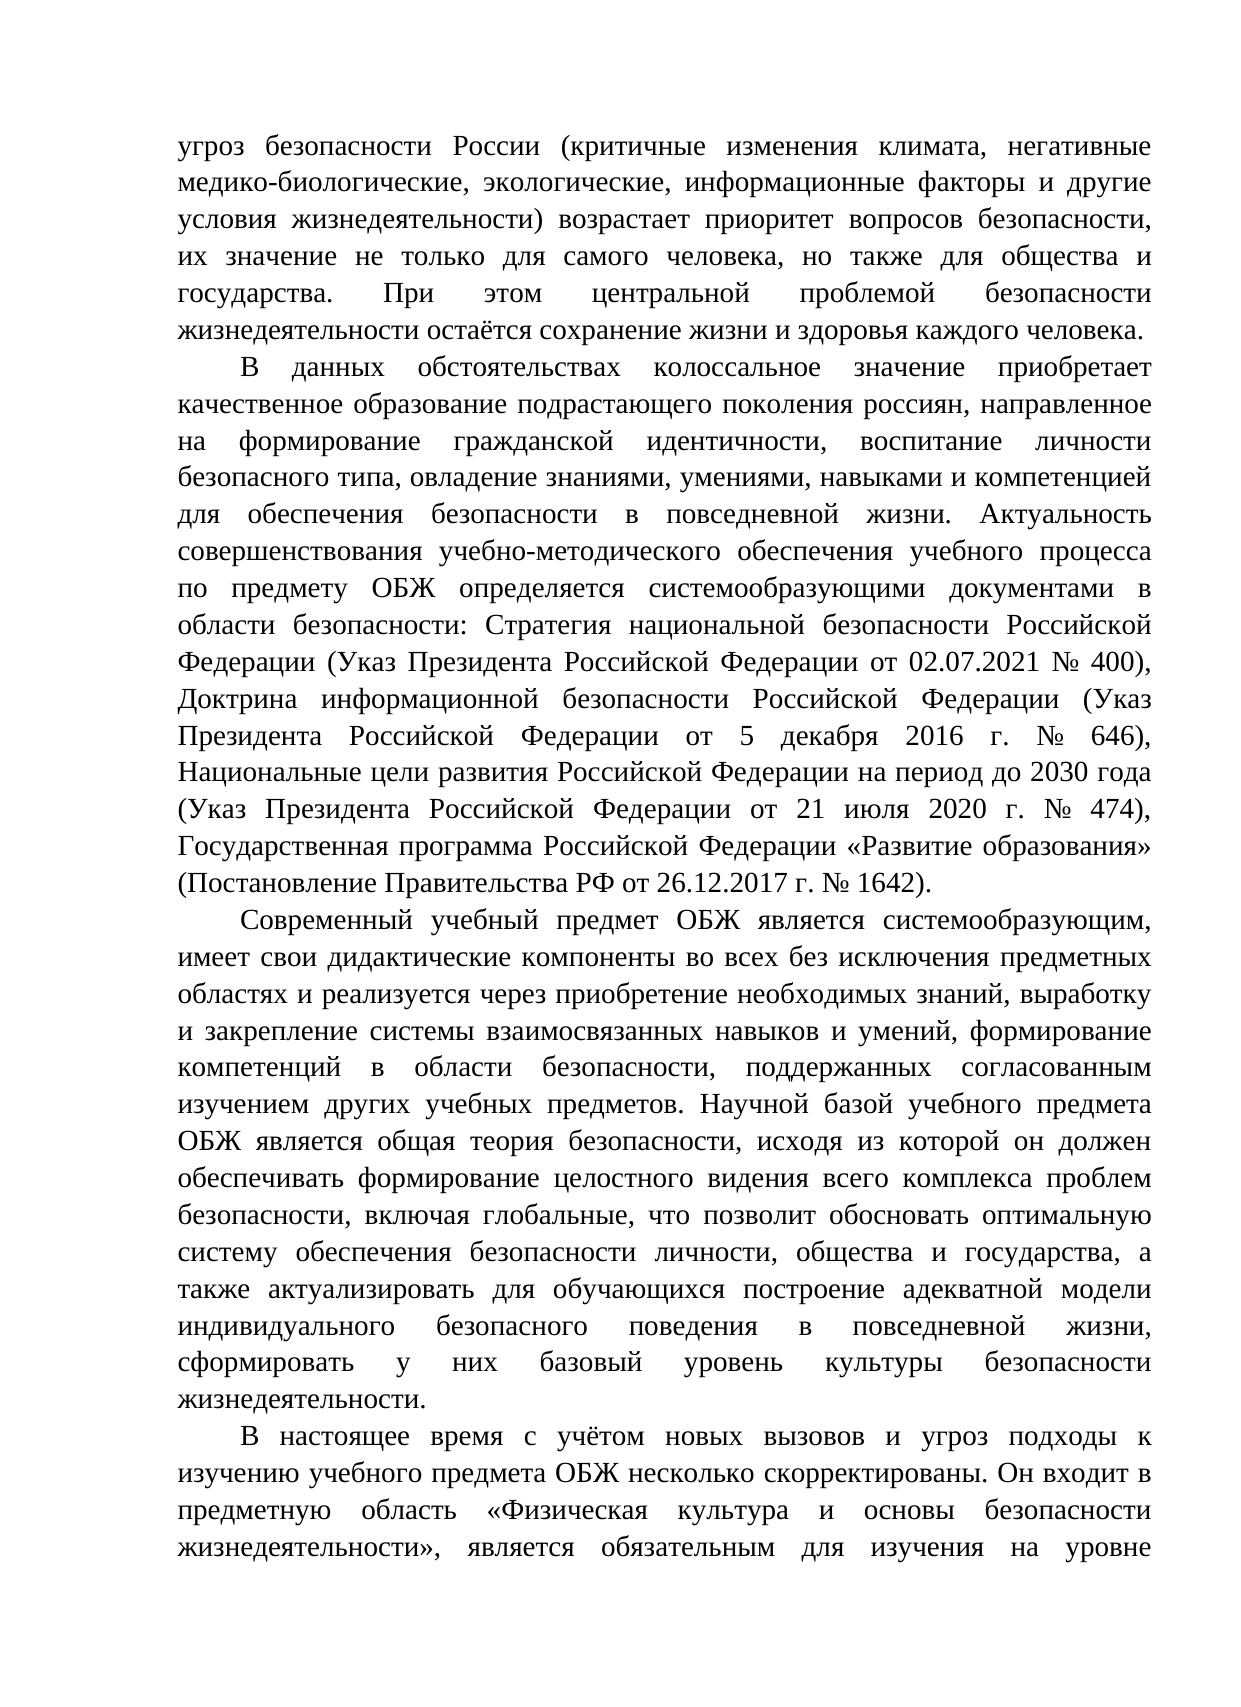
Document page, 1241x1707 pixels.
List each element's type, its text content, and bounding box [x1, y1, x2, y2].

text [177, 128, 1152, 346]
text В данных обстоятельствах колоссальное значение приобретает качественное образование подрастающего поколения россиян, направленное на формирование гражданской идентичности, воспитание личности безопасного типа, овладение знаниями, умениями, навыками и компетенцией для обеспечения безопасности в повседневной жизни. Актуальность совершенствования учебно-методического обеспечения учебного процесса по предмету ОБЖ определяется системообразующими документами в области безопасности: Стратегия национальной безопасности Российской Федерации (Указ Президента Российской Федерации от 02.07.2021 № 400), Доктрина информационной безопасности Российской Федерации (Указ Президента Российской Федерации от 5 декабря 2016 г. № 646), Национальные цели развития Российской Федерации на период до 2030 года (Указ Президента Российской Федерации от 21 июля 2020 г. № 474), Государственная программа Российской Федерации «Развитие образования» (Постановление Правительства РФ от 26.12.2017 г. № 1642). [177, 349, 1152, 899]
text Современный учебный предмет ОБЖ является системообразующим, имеет свои дидактические компоненты во всех без исключения предметных областях и реализуется через приобретение необходимых знаний, выработку и закрепление системы взаимосвязанных навыков и умений, формирование компетенций в области безопасности, поддержанных согласованным изучением других учебных предметов. Научной базой учебного предмета ОБЖ является общая теория безопасности, исходя из которой он должен обеспечивать формирование целостного видения всего комплекса проблем безопасности, включая глобальные, что позволит обосновать оптимальную систему обеспечения безопасности личности, общества и государства, а также актуализировать для обучающихся построение адекватной модели индивидуального безопасного поведения в повседневной жизни, сформировать у них базовый уровень культуры безопасности жизнедеятельности. [177, 902, 1152, 1415]
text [177, 1418, 1152, 1562]
